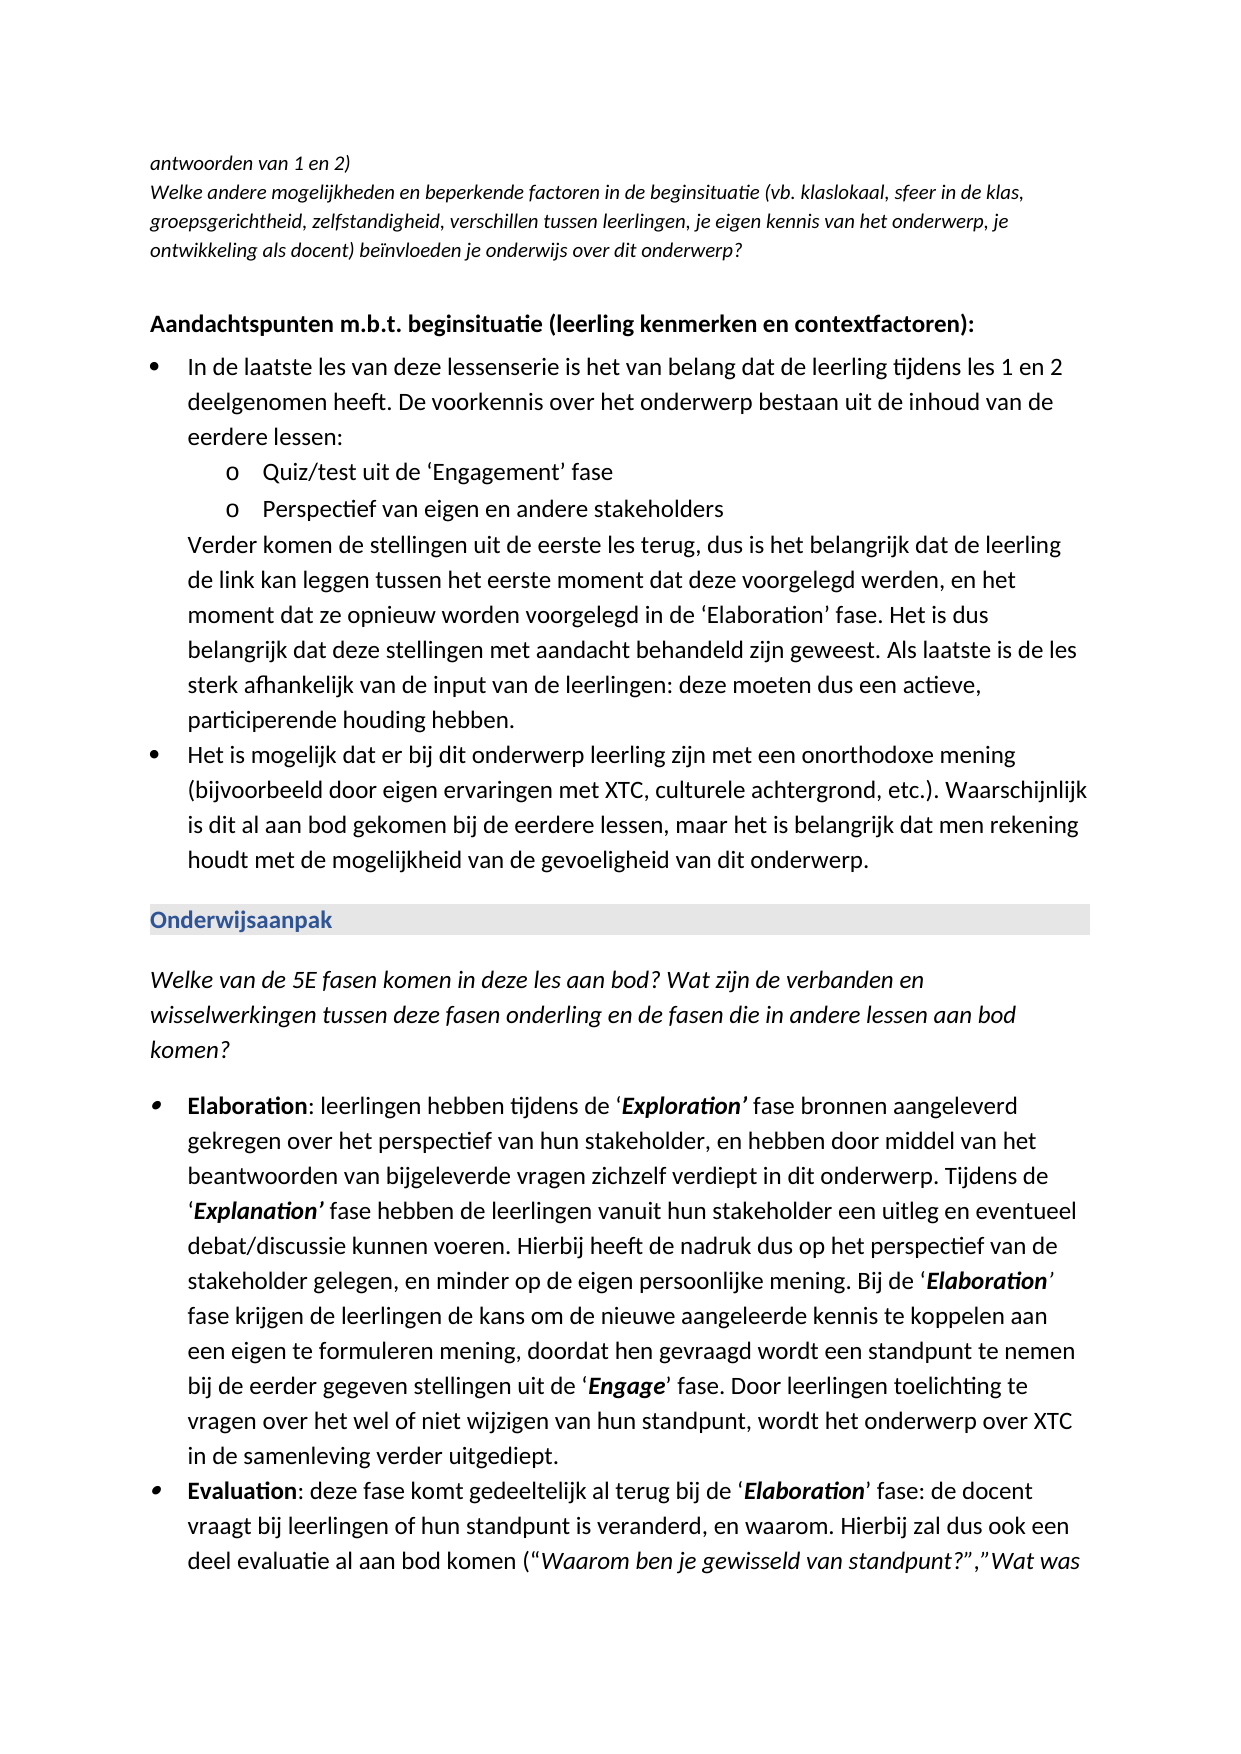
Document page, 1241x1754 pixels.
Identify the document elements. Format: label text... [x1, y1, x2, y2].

list Het is mogelijk dat er bij dit onderwerp leerling zijn met een onorthodoxe mening (bijvoorbeeld door eigen ervaringen met XTC, culturele achtergrond, etc.). Waarschijnlijk is dit al aan bod gekomen bij de eerdere lessen, maar het is belangrijk dat men rekening houdt met de mogelijkheid van de gevoeligheid van dit onderwerp. [150, 739, 1090, 875]
list Perspectief van eigen en andere stakeholders [225, 493, 1090, 524]
text Onderwijsaanpak [150, 904, 1090, 935]
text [150, 150, 1090, 263]
list Quiz/test uit de ‘Engagement’ fase [225, 456, 1090, 488]
text Aandachtspunten m.b.t. beginsituatie (leerling kenmerken en contextfactoren): [150, 308, 1090, 339]
text Welke van de 5E fasen komen in deze les aan bod? Wat zijn de verbanden en wisselwerkingen tussen deze fasen onderling en de fasen die in andere lessen aan bod komen? [150, 964, 1090, 1065]
list In de laatste les van deze lessenserie is het van belang dat de leerling tijdens les 1 en 2 deelgenomen heeft. De voorkennis over het onderwerp bestaan uit de inhoud van de eerdere lessen: [150, 351, 1090, 452]
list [150, 1475, 1090, 1576]
text Verder komen de stellingen uit de eerste les terug, dus is het belangrijk dat de leerling de link kan leggen tussen het eerste moment dat deze voorgelegd werden, en het moment dat ze opnieuw worden voorgelegd in de ‘Elaboration’ fase. Het is dus belangrijk dat deze stellingen met aandacht behandeld zijn geweest. Als laatste is de les sterk afhankelijk van de input van de leerlingen: deze moeten dus een actieve, participerende houding hebben. [187, 529, 1090, 735]
list Elaboration: leerlingen hebben tijdens de ‘Exploration’ fase bronnen aangeleverd gekregen over het perspectief van hun stakeholder, en hebben door middel van het beantwoorden van bijgeleverde vragen zichzelf verdiept in dit onderwerp. Tijdens de ‘Explanation’ fase hebben de leerlingen vanuit hun stakeholder een uitleg en eventueel debat/discussie kunnen voeren. Hierbij heeft de nadruk dus op het perspectief van de stakeholder gelegen, en minder op de eigen persoonlijke mening. Bij de ‘Elaboration’ fase krijgen de leerlingen de kans om de nieuwe aangeleerde kennis te koppelen aan een eigen te formuleren mening, doordat hen gevraagd wordt een standpunt te nemen bij de eerder gegeven stellingen uit de ‘Engage’ fase. Door leerlingen toelichting te vragen over het wel of niet wijzigen van hun standpunt, wordt het onderwerp over XTC in de samenleving verder uitgediept. [150, 1090, 1090, 1471]
